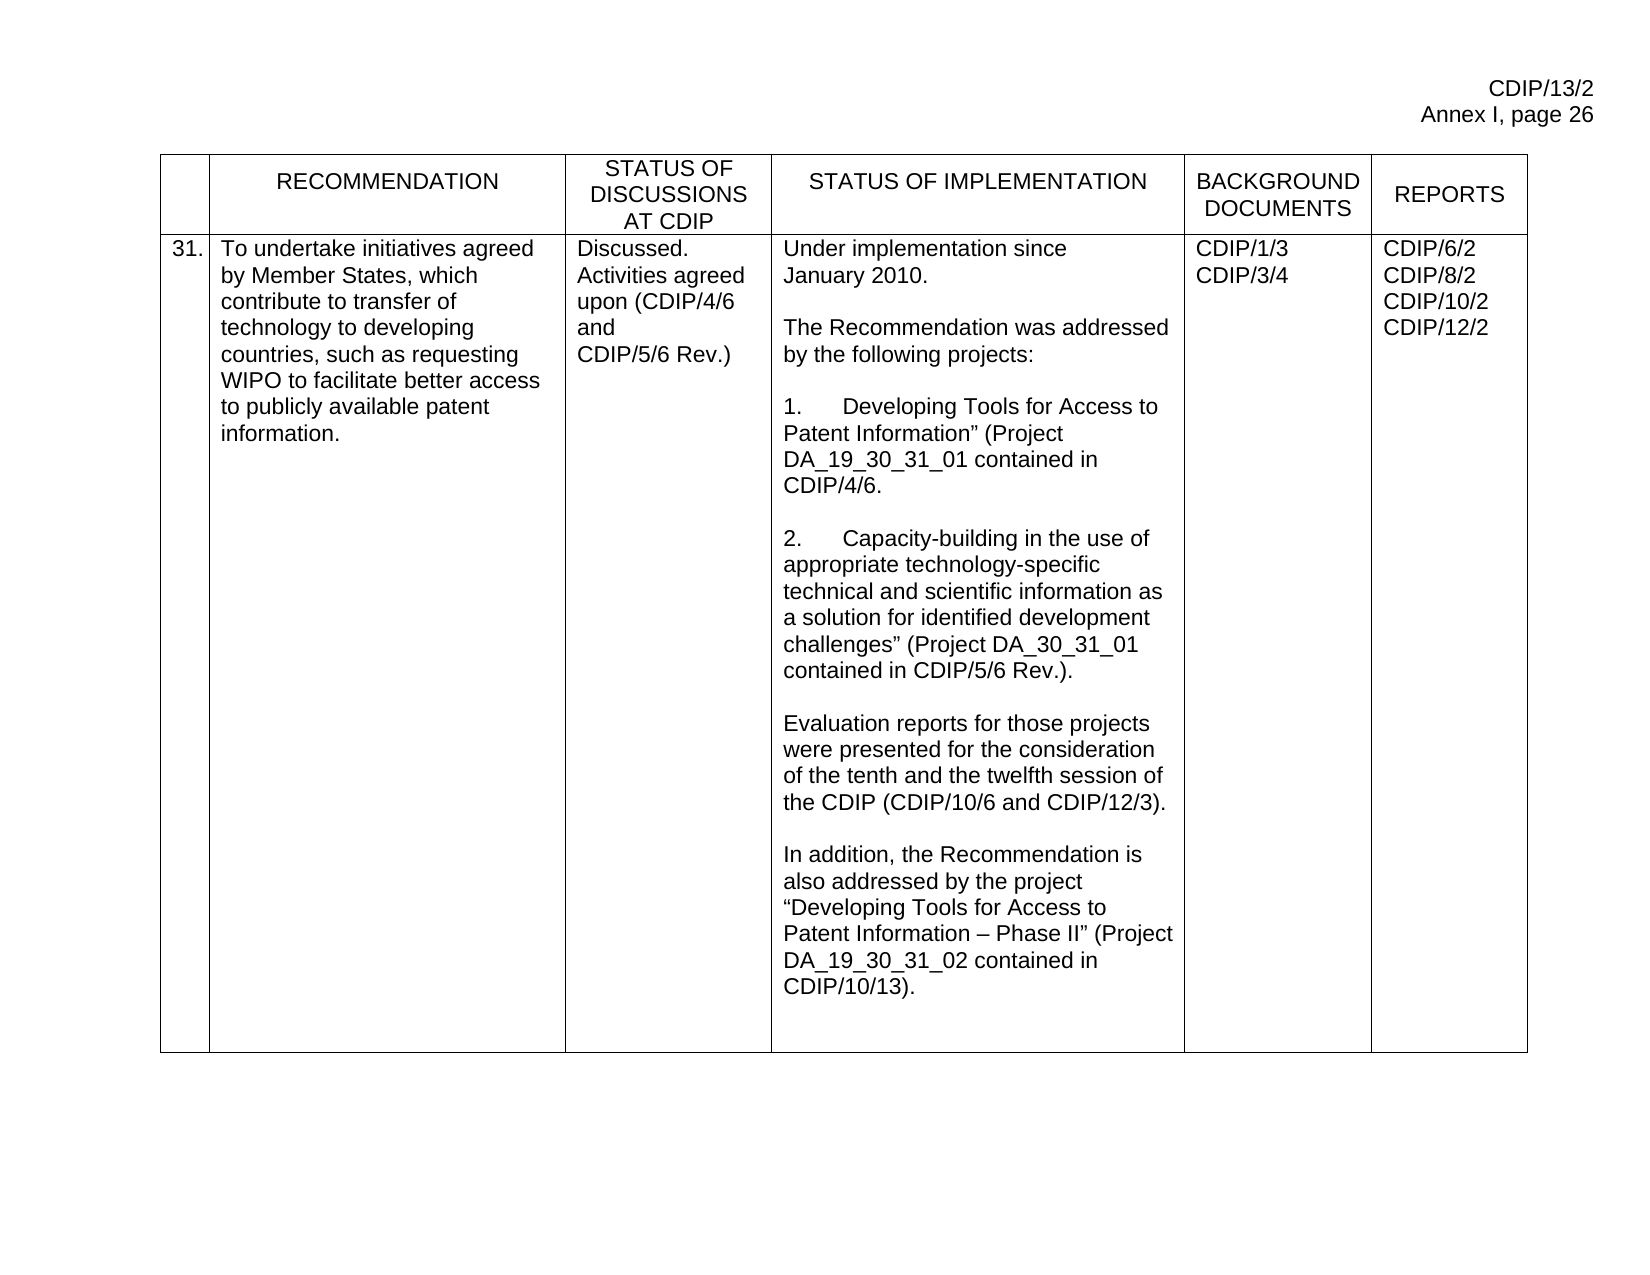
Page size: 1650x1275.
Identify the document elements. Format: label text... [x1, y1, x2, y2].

table_cell CDIP/6/2 CDIP/8/2 CDIP/10/2 CDIP/12/2 [1372, 235, 1527, 1052]
table_cell CDIP/1/3 CDIP/3/4 [1185, 235, 1371, 1052]
table_header RECOMMENDATION [210, 155, 565, 234]
table_header STATUS OF IMPLEMENTATION [772, 155, 1184, 234]
table_header REPORTS [1372, 155, 1527, 234]
table_header [161, 155, 209, 234]
table_cell Discussed. Activities agreed upon (CDIP/4/6 and CDIP/5/6 Rev.) [566, 235, 771, 1052]
table_header STATUS OF DISCUSSIONS AT CDIP [566, 155, 771, 234]
table_cell [161, 235, 209, 1052]
table_header BACKGROUND DOCUMENTS [1185, 155, 1371, 234]
table_cell Under implementation since January 2010. The Recommendation was addressed by the following projects: 1. Developing Tools for Access to Patent Information” (Project DA_19_30_31_01 contained in CDIP/4/6. 2. Capacity-building in the use of appropriate technology-specific technical and scientific information as a solution for identified development challenges” (Project DA_30_31_01 contained in CDIP/5/6 Rev.). Evaluation reports for those projects were presented for the consideration of the tenth and the twelfth session of the CDIP (CDIP/10/6 and CDIP/12/3). In addition, the Recommendation is also addressed by the project “Developing Tools for Access to Patent Information – Phase II” (Project DA_19_30_31_02 contained in CDIP/10/13). [772, 235, 1184, 1052]
table_cell To undertake initiatives agreed by Member States, which contribute to transfer of technology to developing countries, such as requesting WIPO to facilitate better access to publicly available patent information. [210, 235, 565, 1052]
